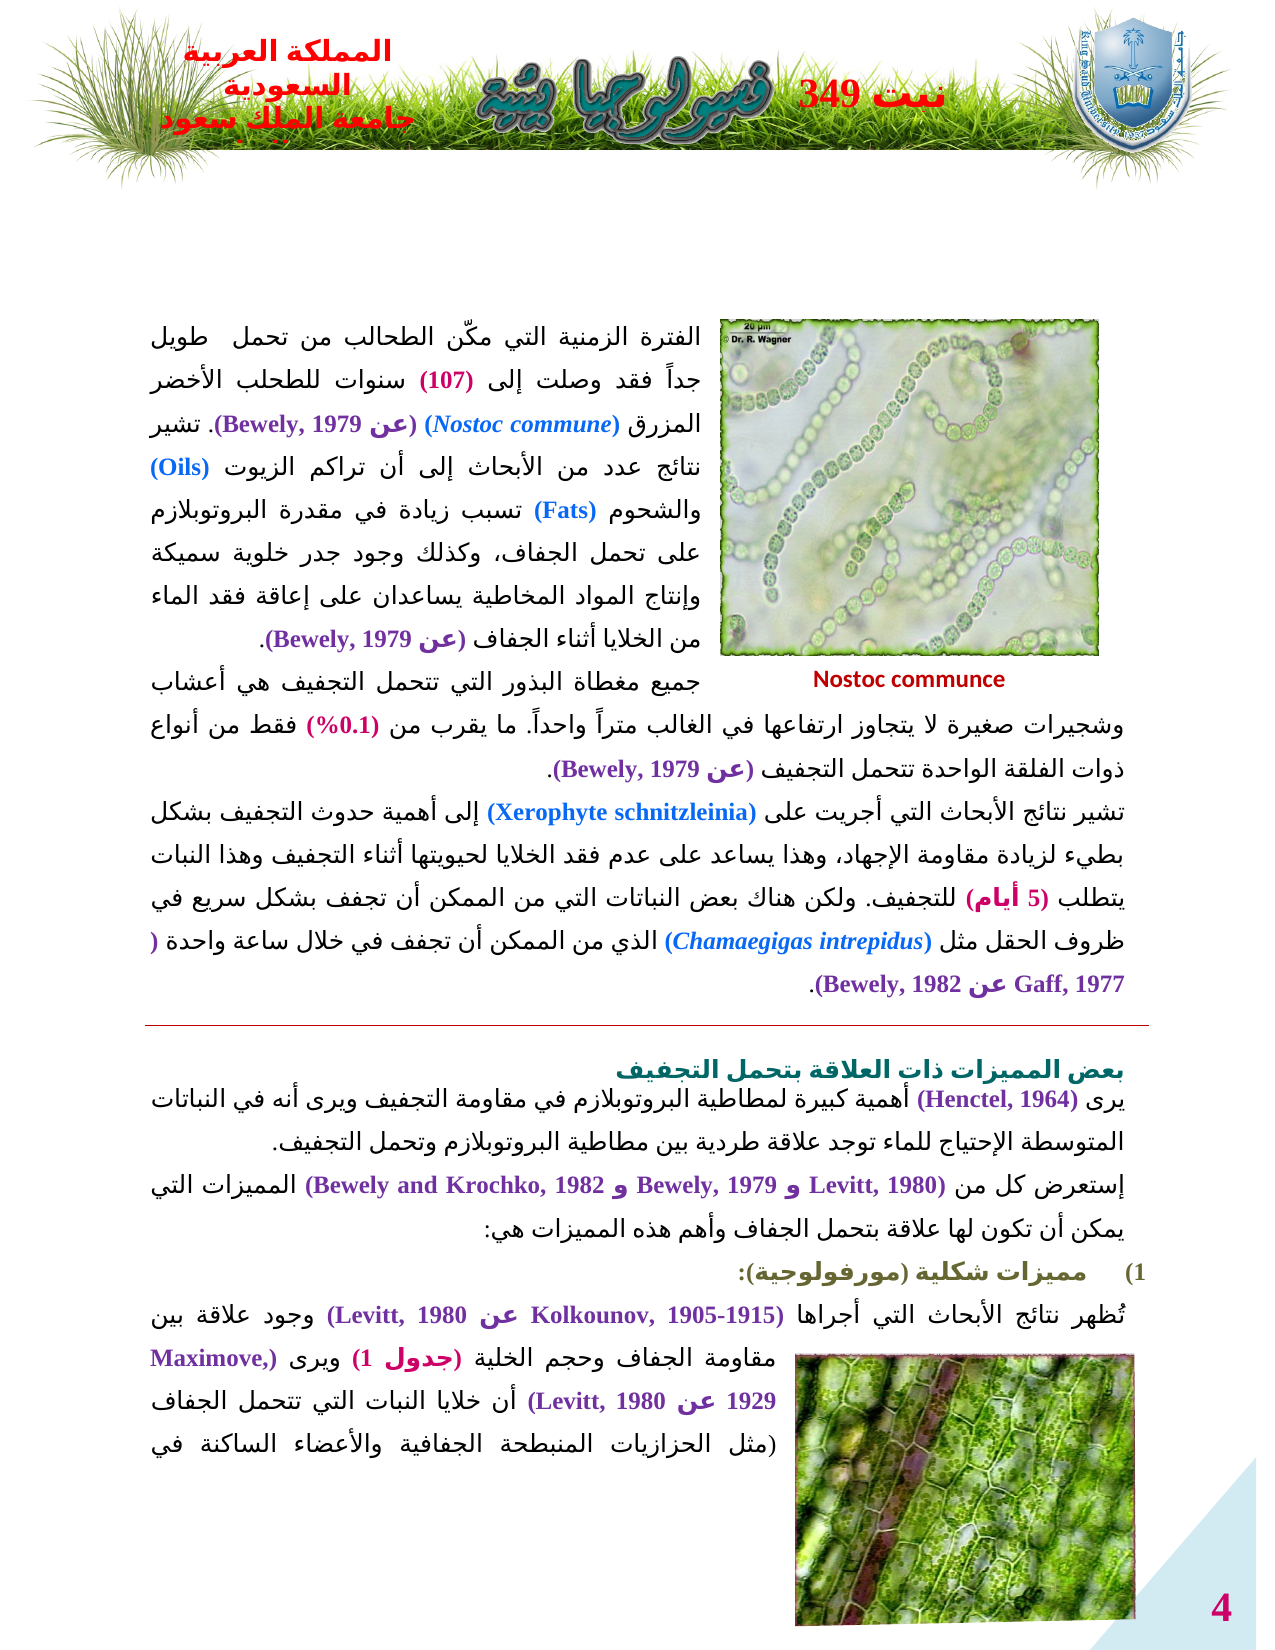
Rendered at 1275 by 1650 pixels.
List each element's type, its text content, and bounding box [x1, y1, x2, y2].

text يرى (Henctel, 1964) أهمية كبيرة لمطاطية البروتوبلازم في مقاومة التجفيف ويرى أنه في النباتات المتوسطة الإحتياج للماء توجد علاقة طردية بين مطاطية البروتوبلازم وتحمل التجفيف. [150, 1084, 1125, 1156]
picture [299, 50, 310, 57]
picture [329, 50, 374, 57]
text تشير نتائج الأبحاث التي أجريت على (Xerophyte schnitzleinia) إلى أهمية حدوث التجفيف بشكل بطيء لزيادة مقاومة الإجهاد، وهذا يساعد على عدم فقد الخلايا لحيويتها أثناء التجفيف وهذا النبات يتطلب (5 أيام) للتجفيف. ولكن هناك بعض النباتات التي من الممكن أن تجفف بشكل سريع في ظروف الحقل مثل (Chamaegigas intrepidus) الذي من الممكن أن تجفف في خلال ساعة واحدة (Gaff, 1977 عن Bewely, 1982). [150, 797, 1125, 998]
text الفترة الزمنية التي مكّن الطحالب من تحمل طويل جداً فقد وصلت إلى (107) سنوات للطحلب الأخضر المزرق (Nostoc commune) (عن Bewely, 1979). تشير نتائج عدد من الأبحاث إلى أن تراكم الزيوت (Oils) والشحوم (Fats) تسبب زيادة في مقدرة البروتوبلازم على تحمل الجفاف، وكذلك وجود جدر خلوية سميكة وإنتاج المواد المخاطية يساعدان على إعاقة فقد الماء من الخلايا أثناء الجفاف (عن Bewely, 1979). [150, 322, 1125, 653]
list مميزات شكلية (مورفولوجية): [150, 1257, 1125, 1286]
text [150, 1300, 1125, 1458]
text إستعرض كل من (Levitt, 1980 و Bewely, 1979 و Bewely and Krochko, 1982) المميزات التي يمكن أن تكون لها علاقة بتحمل الجفاف وأهم هذه المميزات هي: [150, 1171, 1125, 1242]
text جميع مغطاة البذور التي تتحمل التجفيف هي أعشاب وشجيرات صغيرة لا يتجاوز ارتفاعها في الغالب متراً واحداً. ما يقرب من (0.1%) فقط من أنواع ذوات الفلقة الواحدة تتحمل التجفيف (عن Bewely, 1979). [150, 667, 1125, 782]
picture [793, 1353, 1136, 1625]
text بعض المميزات ذات العلاقة بتحمل التجفيف [150, 1056, 1125, 1084]
picture [26, 5, 1235, 191]
picture [313, 50, 323, 57]
